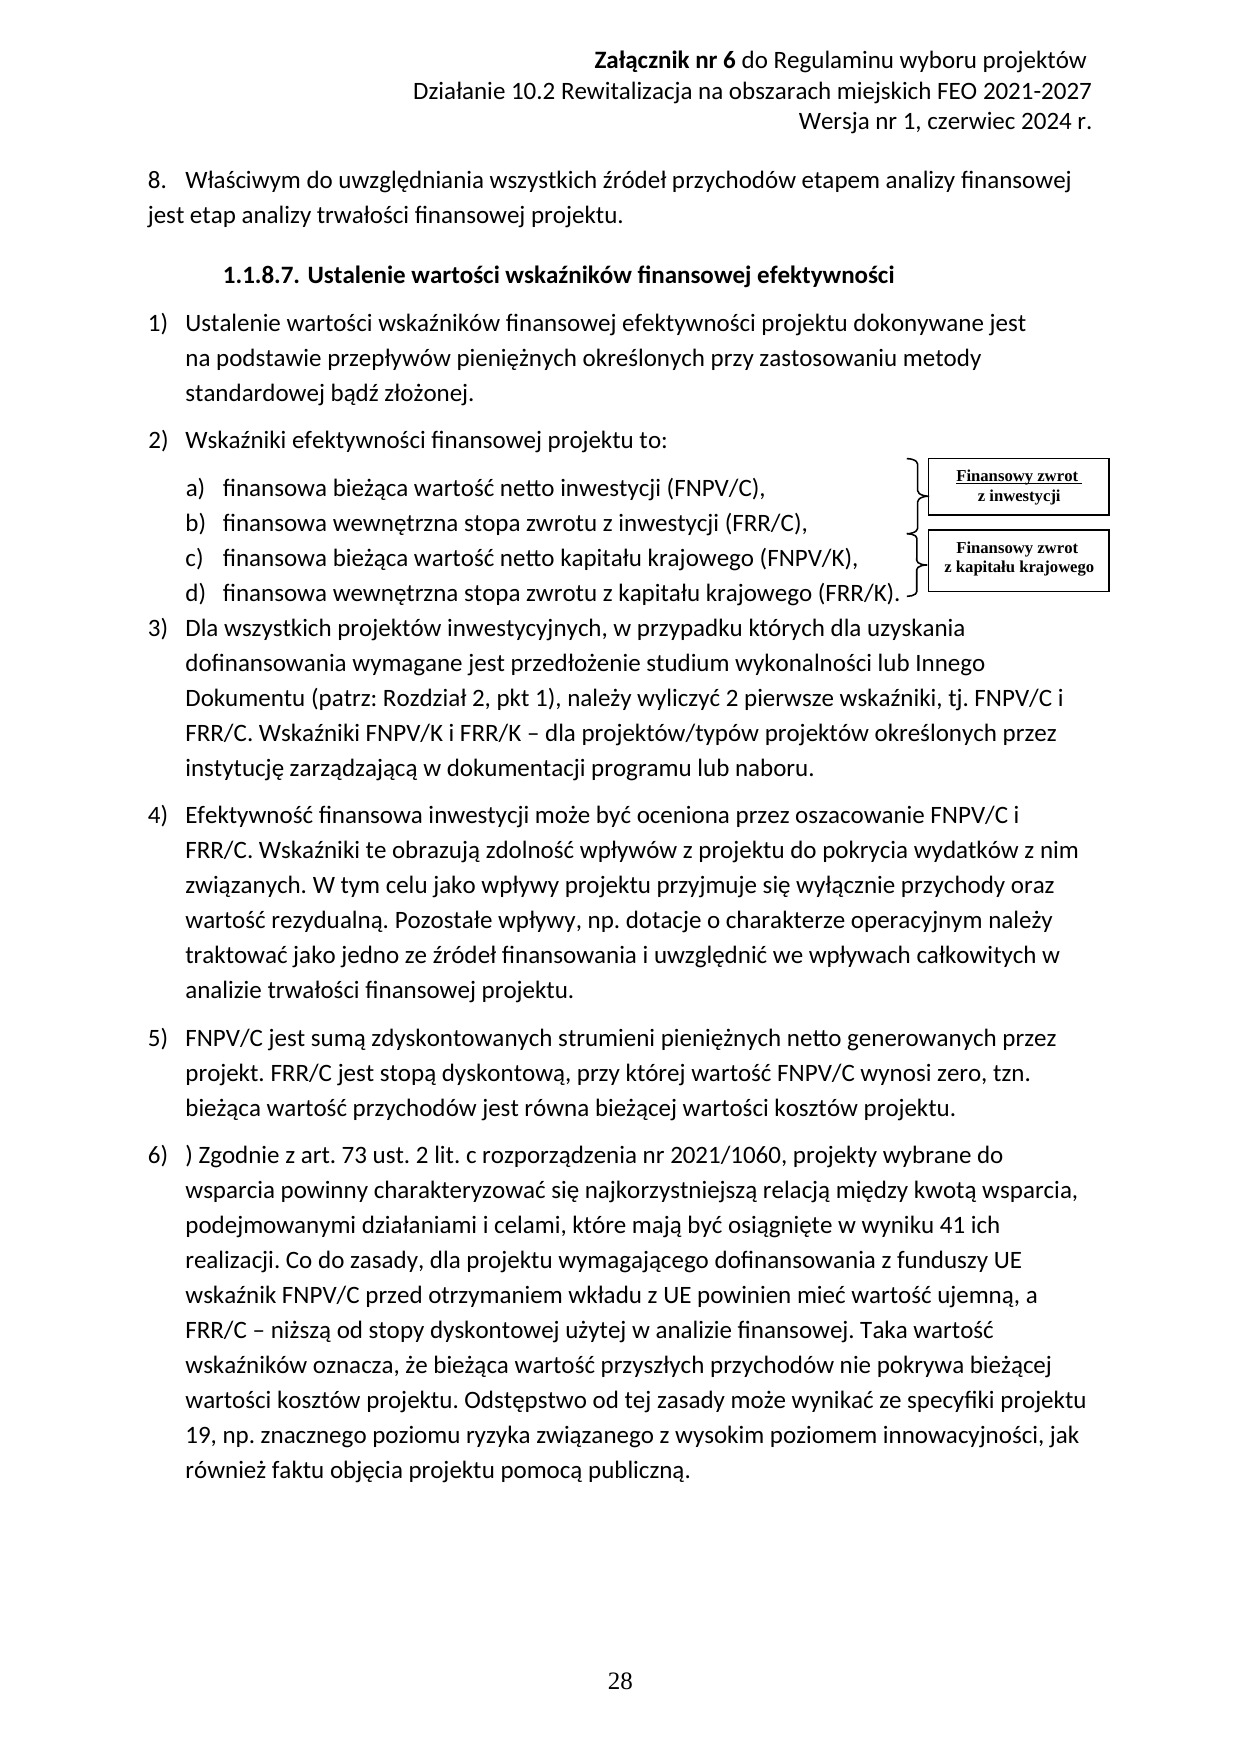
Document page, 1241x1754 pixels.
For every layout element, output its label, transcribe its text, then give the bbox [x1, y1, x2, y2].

list Dla wszystkich projektów inwestycyjnych, w przypadku których dla uzyskania dofinansowania wymagane jest przedłożenie studium wykonalności lub Innego Dokumentu (patrz: Rozdział 2, pkt 1), należy wyliczyć 2 pierwsze wskaźniki, tj. FNPV/C i FRR/C. Wskaźniki FNPV/K i FRR/K – dla projektów/typów projektów określonych przez instytucję zarządzającą w dokumentacji programu lub naboru. [148, 612, 1092, 783]
list ) Zgodnie z art. 73 ust. 2 lit. c rozporządzenia nr 2021/1060, projekty wybrane do wsparcia powinny charakteryzować się najkorzystniejszą relacją między kwotą wsparcia, podejmowanymi działaniami i celami, które mają być osiągnięte w wyniku 41 ich realizacji. Co do zasady, dla projektu wymagającego dofinansowania z funduszy UE wskaźnik FNPV/C przed otrzymaniem wkładu z UE powinien mieć wartość ujemną, a FRR/C – niższą od stopy dyskontowej użytej w analizie finansowej. Taka wartość wskaźników oznacza, że bieżąca wartość przyszłych przychodów nie pokrywa bieżącej wartości kosztów projektu. Odstępstwo od tej zasady może wynikać ze specyfiki projektu 19, np. znacznego poziomu ryzyka związanego z wysokim poziomem innowacyjności, jak również faktu objęcia projektu pomocą publiczną. [148, 1139, 1092, 1485]
list finansowa bieżąca wartość netto inwestycji (FNPV/C), [186, 472, 920, 503]
list Właściwym do uwzględniania wszystkich źródeł przychodów etapem analizy finansowej jest etap analizy trwałości finansowej projektu. [148, 164, 1092, 230]
list finansowa wewnętrzna stopa zwrotu z inwestycji (FRR/C), [915, 507, 1092, 538]
list finansowa bieżąca wartość netto kapitału krajowego (FNPV/K), [185, 542, 919, 573]
list Wskaźniki efektywności finansowej projektu to: [148, 424, 1092, 455]
list finansowa wewnętrzna stopa zwrotu z inwestycji (FRR/C), [185, 507, 916, 538]
list Ustalenie wartości wskaźników finansowej efektywności [223, 259, 1092, 290]
list FNPV/C jest sumą zdyskontowanych strumieni pieniężnych netto generowanych przez projekt. FRR/C jest stopą dyskontową, przy której wartość FNPV/C wynosi zero, tzn. bieżąca wartość przychodów jest równa bieżącej wartości kosztów projektu. [148, 1022, 1092, 1123]
list Ustalenie wartości wskaźników finansowej efektywności projektu dokonywane jest na podstawie przepływów pieniężnych określonych przy zastosowaniu metody standardowej bądź złożonej. [148, 307, 1092, 408]
list Efektywność finansowa inwestycji może być oceniona przez oszacowanie FNPV/C i FRR/C. Wskaźniki te obrazują zdolność wpływów z projektu do pokrycia wydatków z nim związanych. W tym celu jako wpływy projektu przyjmuje się wyłącznie przychody oraz wartość rezydualną. Pozostałe wpływy, np. dotacje o charakterze operacyjnym należy traktować jako jedno ze źródeł finansowania i uwzględnić we wpływach całkowitych w analizie trwałości finansowej projektu. [148, 799, 1092, 1005]
list finansowa wewnętrzna stopa zwrotu z kapitału krajowego (FRR/K). [185, 577, 1092, 608]
